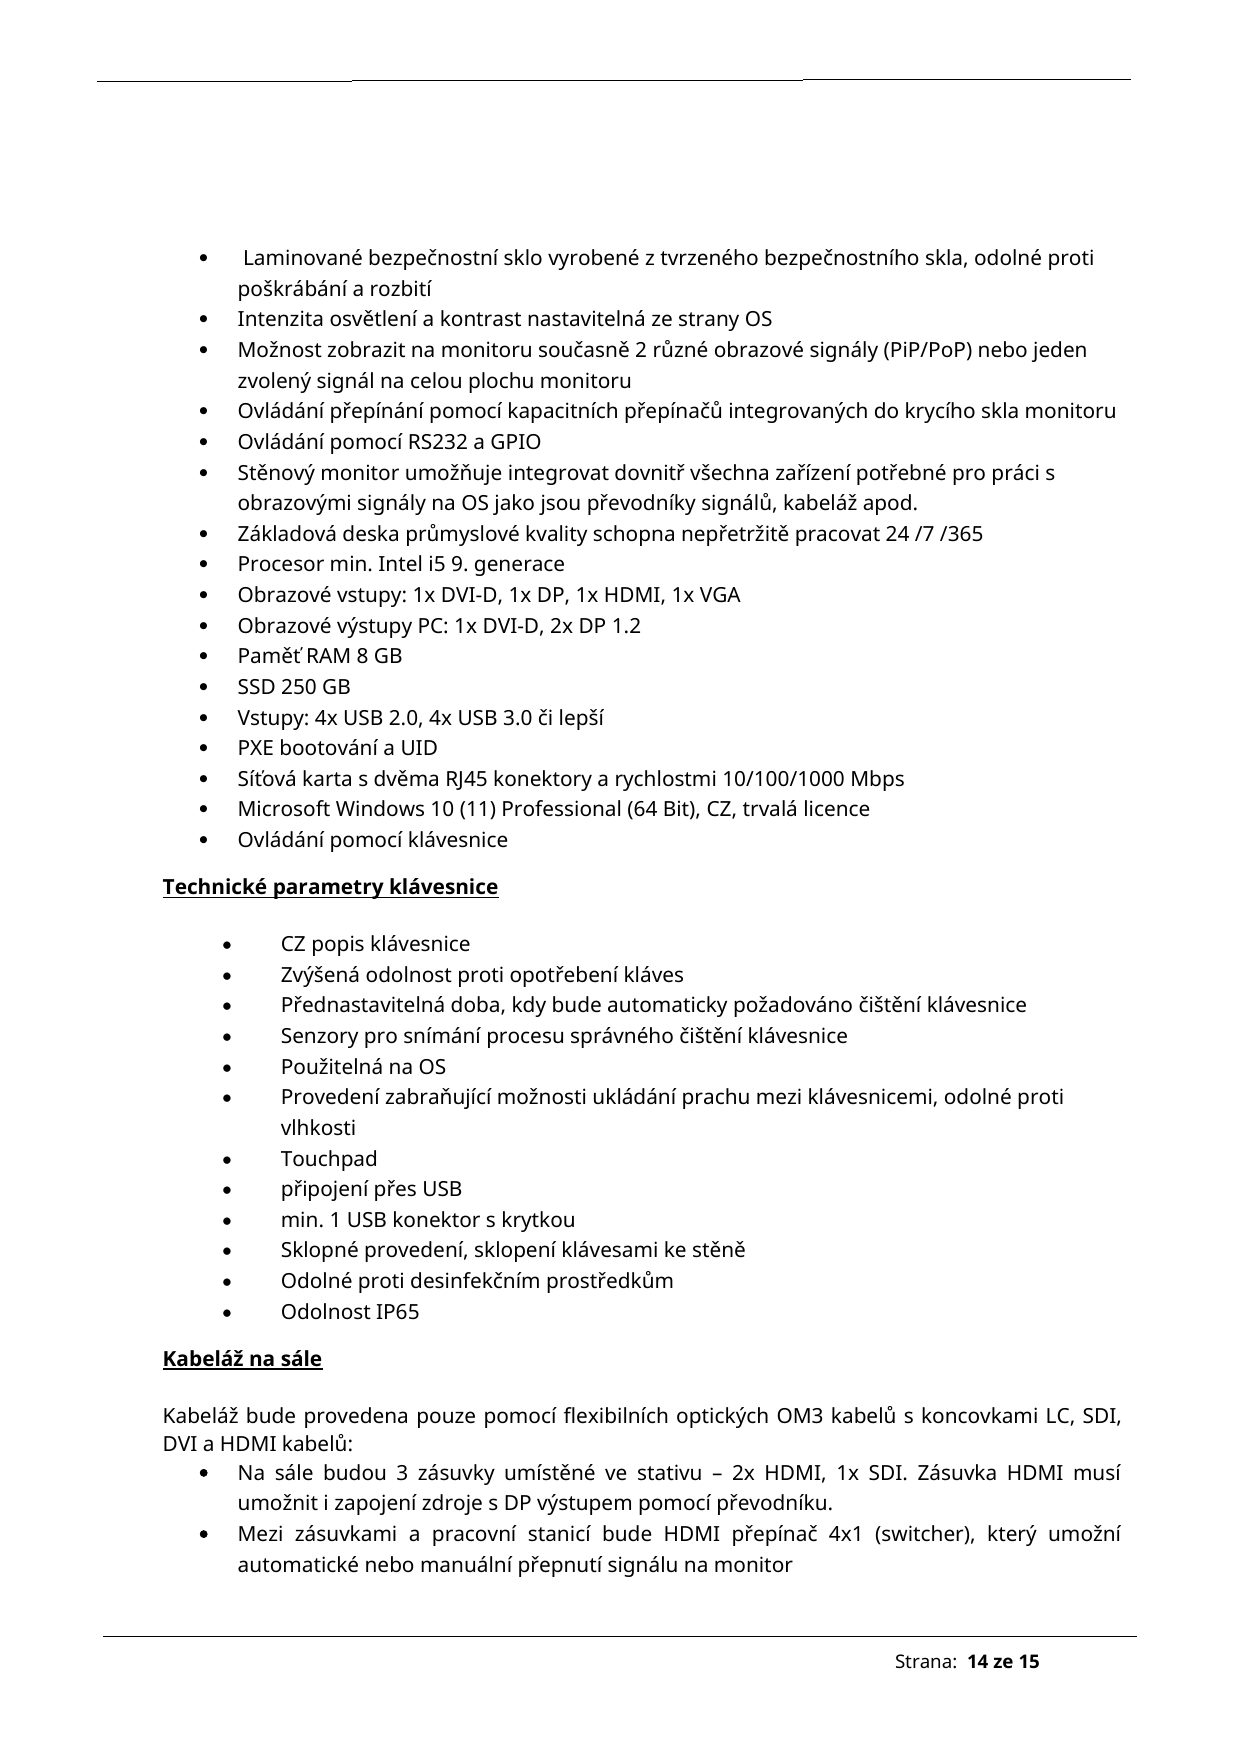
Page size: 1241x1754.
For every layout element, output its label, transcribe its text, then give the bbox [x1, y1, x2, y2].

list připojení přes USB [222, 1174, 1122, 1203]
list Paměť RAM 8 GB [200, 641, 1122, 670]
list Procesor min. Intel i5 9. generace [200, 549, 1122, 578]
list Na sále budou 3 zásuvky umístěné ve stativu – 2x HDMI, 1x SDI. Zásuvka HDMI musí umožnit i zapojení zdroje s DP výstupem pomocí převodníku. [200, 1458, 1122, 1517]
list Obrazové vstupy: 1x DVI-D, 1x DP, 1x HDMI, 1x VGA [200, 580, 1122, 609]
list Ovládání pomocí klávesnice [200, 825, 1122, 854]
list min. 1 USB konektor s krytkou [222, 1205, 1122, 1233]
text Kabeláž na sále [162, 1344, 1122, 1373]
text Technické parametry klávesnice [162, 872, 1122, 901]
list Laminované bezpečnostní sklo vyrobené z tvrzeného bezpečnostního skla, odolné proti poškrábání a rozbití [200, 243, 1122, 302]
list Obrazové výstupy PC: 1x DVI-D, 2x DP 1.2 [200, 611, 1122, 639]
list Použitelná na OS [222, 1052, 1122, 1080]
list CZ popis klávesnice [222, 929, 1122, 958]
list Síťová karta s dvěma RJ45 konektory a rychlostmi 10/100/1000 Mbps [200, 764, 1122, 792]
list Stěnový monitor umožňuje integrovat dovnitř všechna zařízení potřebné pro práci s obrazovými signály na OS jako jsou převodníky signálů, kabeláž apod. [200, 458, 1122, 517]
list Ovládání pomocí RS232 a GPIO [200, 427, 1122, 456]
list Základová deska průmyslové kvality schopna nepřetržitě pracovat 24 /7 /365 [200, 519, 1122, 547]
text Kabeláž bude provedena pouze pomocí flexibilních optických OM3 kabelů s koncovkami LC, SDI, DVI a HDMI kabelů: [162, 1401, 1122, 1458]
list Senzory pro snímání procesu správného čištění klávesnice [222, 1021, 1122, 1050]
list Microsoft Windows 10 (11) Professional (64 Bit), CZ, trvalá licence [200, 794, 1122, 823]
list Vstupy: 4x USB 2.0, 4x USB 3.0 či lepší [200, 703, 1122, 731]
list SSD 250 GB [200, 672, 1122, 701]
list Ovládání přepínání pomocí kapacitních přepínačů integrovaných do krycího skla monitoru [200, 396, 1122, 425]
list Sklopné provedení, sklopení klávesami ke stěně [222, 1236, 1122, 1264]
list Odolnost IP65 [222, 1297, 1122, 1325]
list Zvýšená odolnost proti opotřebení kláves [222, 960, 1122, 988]
list Provedení zabraňující možnosti ukládání prachu mezi klávesnicemi, odolné proti vlhkosti [222, 1082, 1122, 1142]
list Přednastavitelná doba, kdy bude automaticky požadováno čištění klávesnice [222, 991, 1122, 1019]
list Touchpad [222, 1144, 1122, 1172]
list PXE bootování a UID [200, 733, 1122, 762]
list Odolné proti desinfekčním prostředkům [222, 1266, 1122, 1295]
list Mezi zásuvkami a pracovní stanicí bude HDMI přepínač 4x1 (switcher), který umožní automatické nebo manuální přepnutí signálu na monitor [200, 1519, 1122, 1578]
list Možnost zobrazit na monitoru současně 2 různé obrazové signály (PiP/PoP) nebo jeden zvolený signál na celou plochu monitoru [200, 335, 1122, 394]
list Intenzita osvětlení a kontrast nastavitelná ze strany OS [200, 304, 1122, 333]
